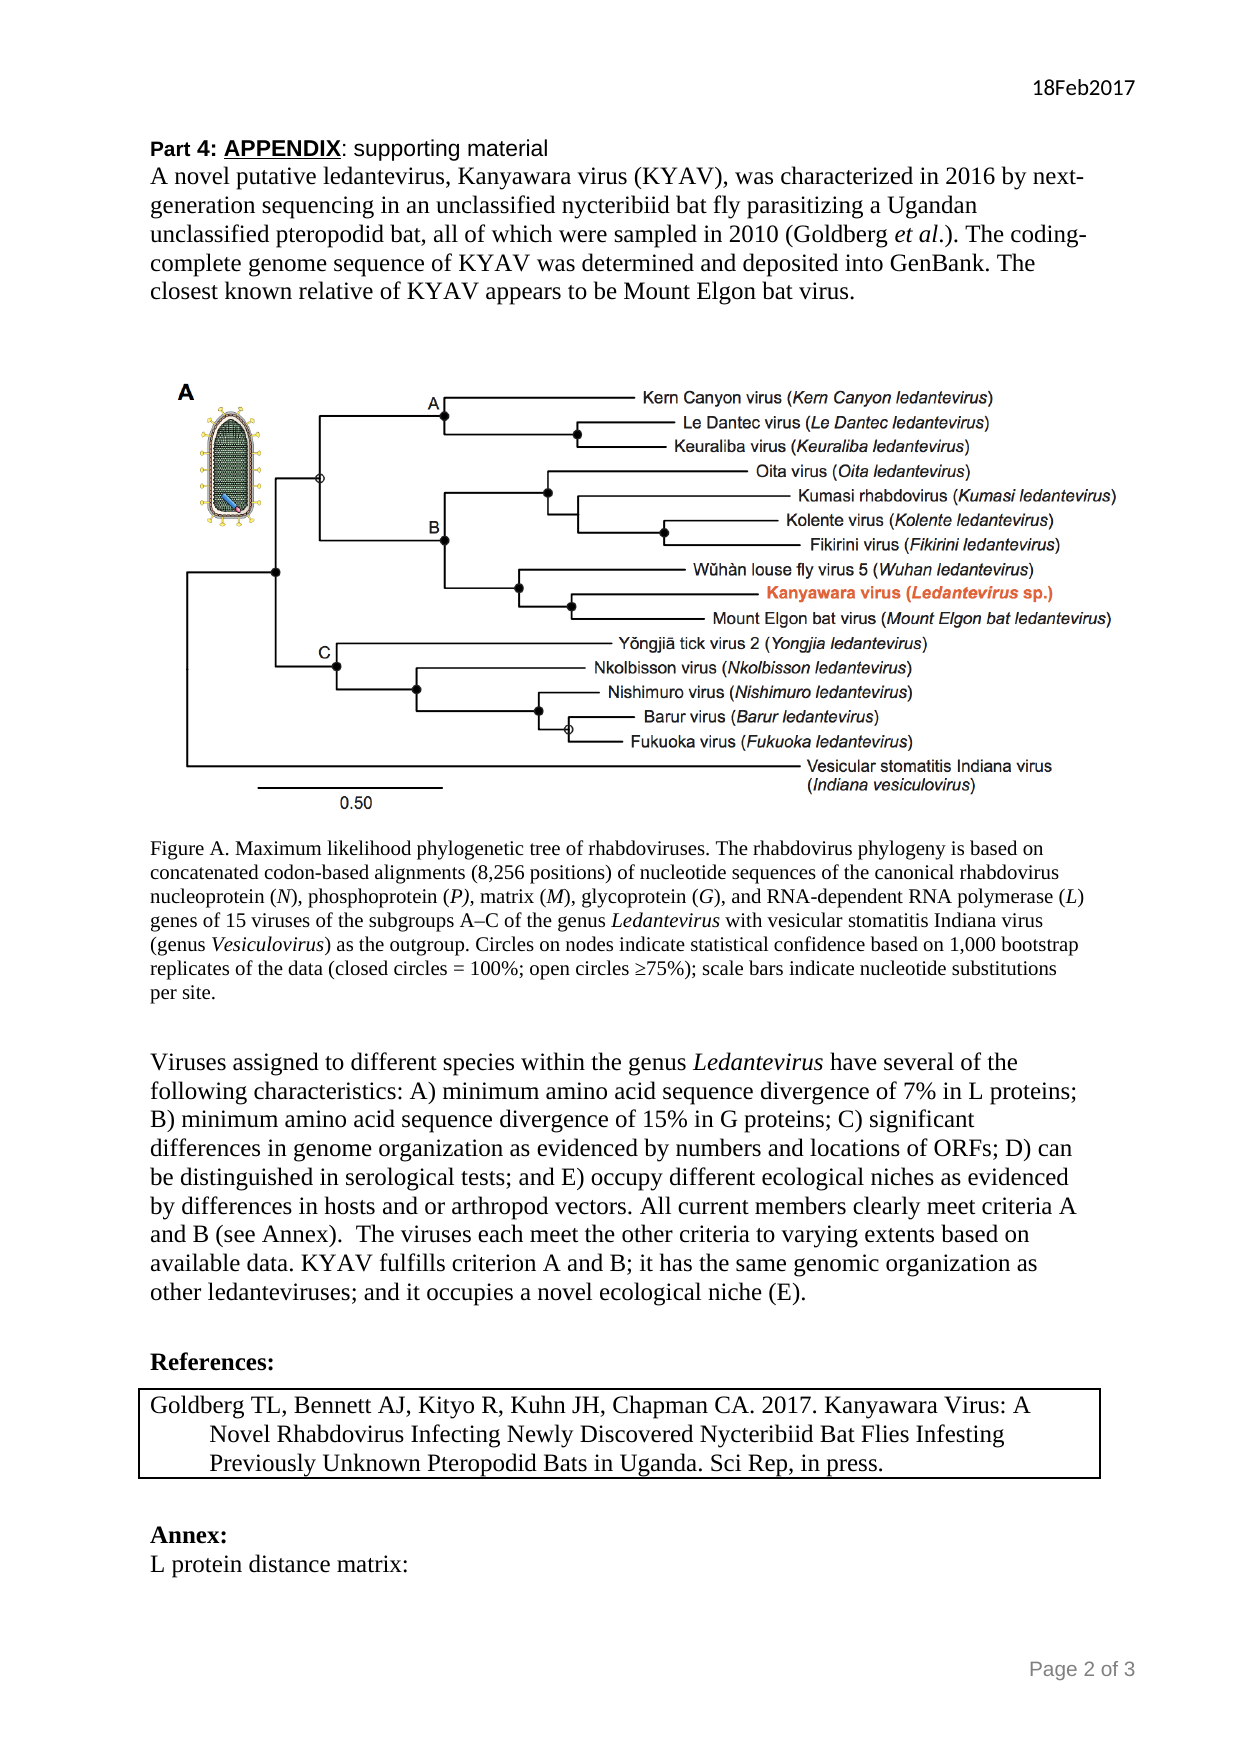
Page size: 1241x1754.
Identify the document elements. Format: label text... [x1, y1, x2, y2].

text Part 4: APPENDIX: supporting material [150, 135, 1135, 161]
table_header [139, 1508, 1100, 1604]
table_header A novel putative ledantevirus, Kanyawara virus (KYAV), was characterized in 2016 by next-generation sequencing in an unclassified nycteribiid bat fly parasitizing a Ugandan unclassified pteropodid bat, all of which were sampled in 2010 (Goldberg et al.). The coding-complete genome sequence of KYAV was determined and deposited into GenBank. The closest known relative of KYAV appears to be Mount Elgon bat virus. Figure A. Maximum likelihood phylogenetic tree of rhabdoviruses. The rhabdovirus phylogeny is based on concatenated codon-based alignments (8,256 positions) of nucleotide sequences of the canonical rhabdovirus nucleoprotein (N), phosphoprotein (P), matrix (M), glycoprotein (G), and RNA-dependent RNA polymerase (L) genes of 15 viruses of the subgroups A–C of the genus Ledantevirus with vesicular stomatitis Indiana virus (genus Vesiculovirus) as the outgroup. Circles on nodes indicate statistical confidence based on 1,000 bootstrap replicates of the data (closed circles = 100%; open circles ≥75%); scale bars indicate nucleotide substitutions per site. Viruses assigned to different species within the genus Ledantevirus have several of the following characteristics: A) minimum amino acid sequence divergence of 7% in L proteins; B) minimum amino acid sequence divergence of 15% in G proteins; C) significant differences in genome organization as evidenced by numbers and locations of ORFs; D) can be distinguished in serological tests; and E) occupy different ecological niches as evidenced by differences in hosts and or arthropod vectors. All current members clearly meet criteria A and B (see Annex). The viruses each meet the other criteria to varying extents based on available data. KYAV fulfills criterion A and B; it has the same genomic organization as other ledanteviruses; and it occupies a novel ecological niche (E). References: [139, 161, 1100, 1388]
picture [150, 358, 1136, 811]
table_cell Goldberg TL, Bennett AJ, Kityo R, Kuhn JH, Chapman CA. 2017. Kanyawara Virus: A Novel Rhabdovirus Infecting Newly Discovered Nycteribiid Bat Flies Infesting Previously Unknown Pteropodid Bats in Uganda. Sci Rep, in press. [140, 1390, 1099, 1477]
